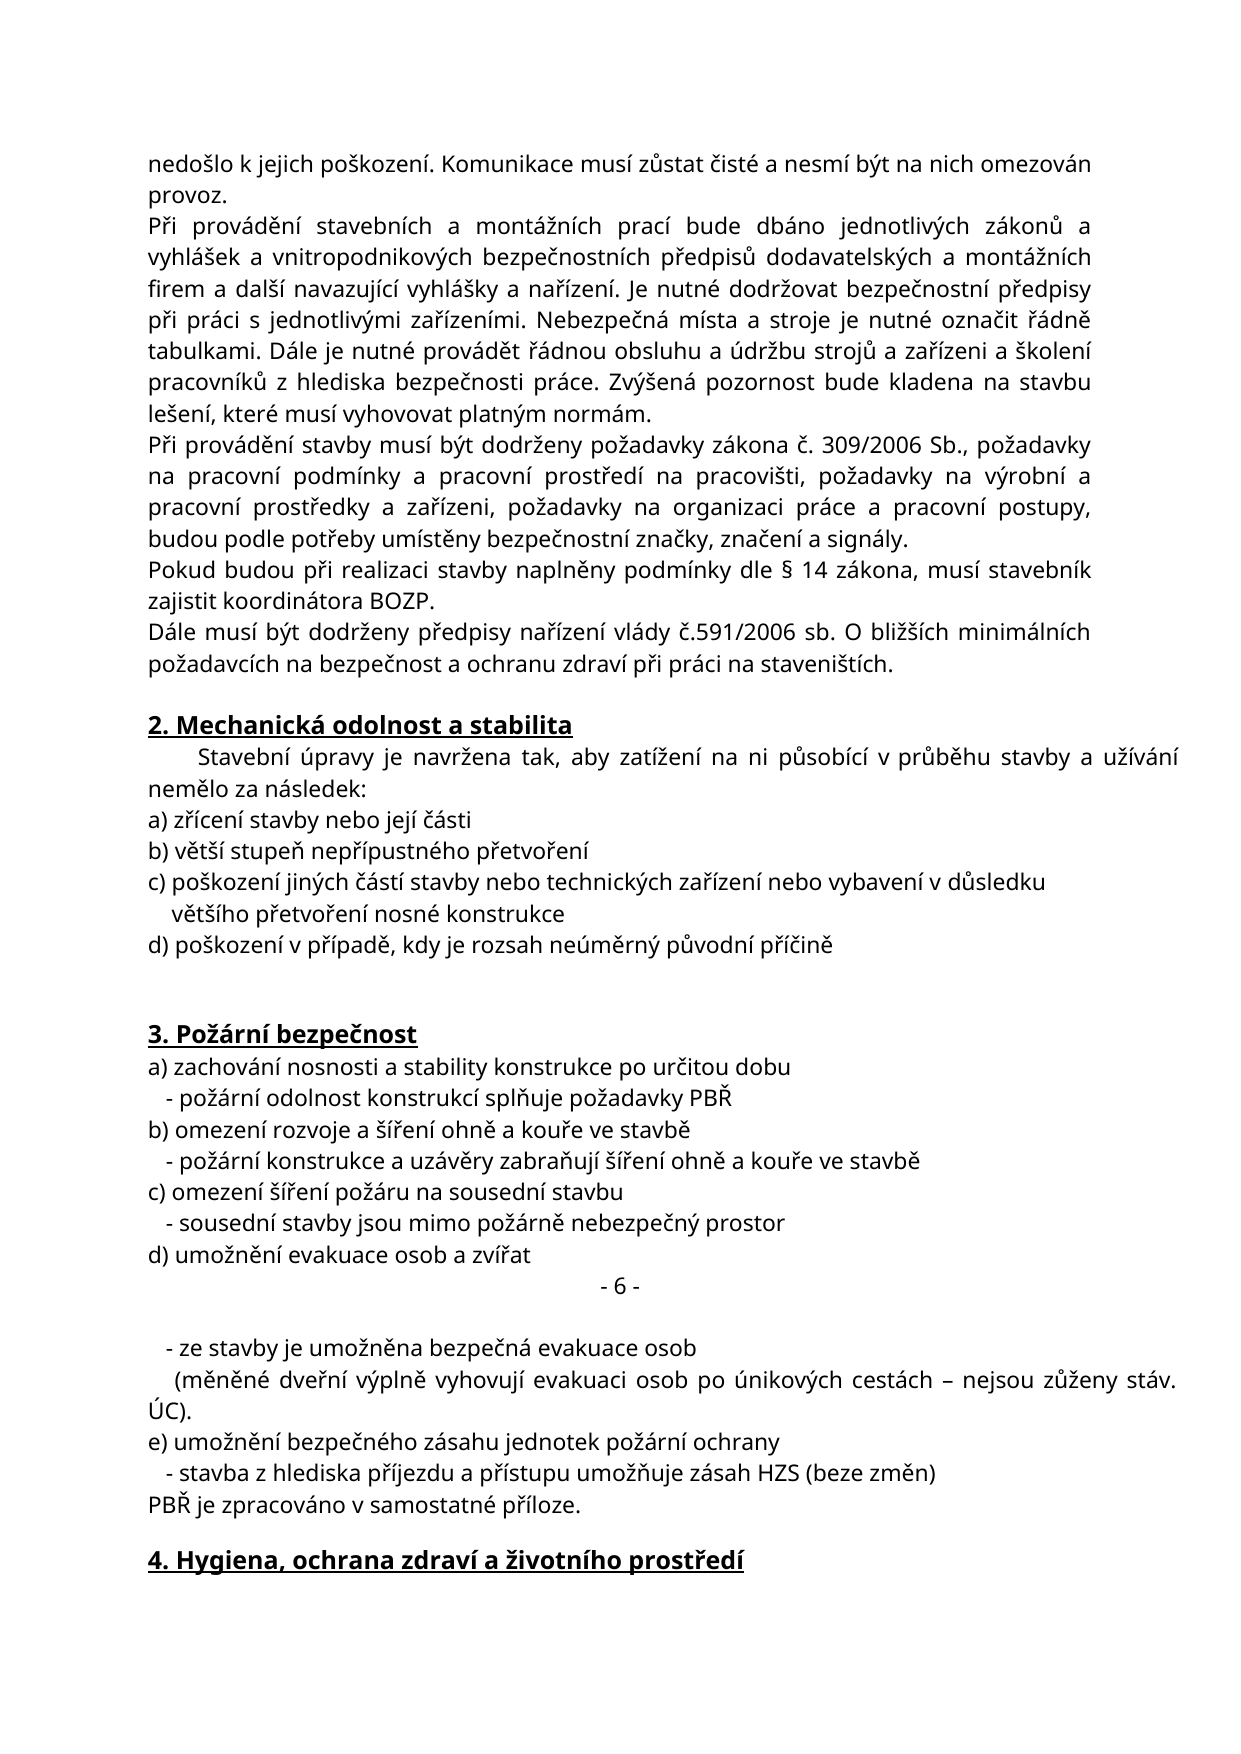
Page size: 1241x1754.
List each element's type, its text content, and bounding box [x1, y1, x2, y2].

text e) umožnění bezpečného zásahu jednotek požární ochrany [148, 1426, 1093, 1457]
text - požární odolnost konstrukcí splňuje požadavky PBŘ [148, 1082, 1093, 1113]
text - požární konstrukce a uzávěry zabraňují šíření ohně a kouře ve stavbě [148, 1145, 1093, 1176]
text většího přetvoření nosné konstrukce [148, 898, 1093, 929]
text a) zachování nosnosti a stability konstrukce po určitou dobu [148, 1051, 1093, 1082]
text - 6 - [148, 1270, 1093, 1301]
text a) zřícení stavby nebo její části [148, 804, 1093, 835]
text - sousední stavby jsou mimo požárně nebezpečný prostor [148, 1207, 1093, 1238]
text c) poškození jiných částí stavby nebo technických zařízení nebo vybavení v důsledku [148, 866, 1093, 898]
text c) omezení šíření požáru na sousední stavbu [148, 1176, 1093, 1207]
text d) poškození v případě, kdy je rozsah neúměrný původní příčině [148, 929, 1093, 960]
text - stavba z hlediska příjezdu a přístupu umožňuje zásah HZS (beze změn) [148, 1457, 1093, 1488]
text 4. Hygiena, ochrana zdraví a životního prostředí [148, 1542, 1093, 1577]
text Při provádění stavebních a montážních prací bude dbáno jednotlivých zákonů a vyhlášek a vnitropodnikových bezpečnostních předpisů dodavatelských a montážních firem a další navazující vyhlášky a nařízení. Je nutné dodržovat bezpečnostní předpisy při práci s jednotlivými zařízeními. Nebezpečná místa a stroje je nutné označit řádně tabulkami. Dále je nutné provádět řádnou obsluhu a údržbu strojů a zařízeni a školení pracovníků z hlediska bezpečnosti práce. Zvýšená pozornost bude kladena na stavbu lešení, které musí vyhovovat platným normám. [148, 210, 1093, 429]
text Při provádění stavby musí být dodrženy požadavky zákona č. 309/2006 Sb., požadavky na pracovní podmínky a pracovní prostředí na pracovišti, požadavky na výrobní a pracovní prostředky a zařízeni, požadavky na organizaci práce a pracovní postupy, budou podle potřeby umístěny bezpečnostní značky, značení a signály. [148, 429, 1093, 554]
text Stavební úpravy je navržena tak, aby zatížení na ni působící v průběhu stavby a užívání nemělo za následek: [148, 741, 1179, 804]
text Dále musí být dodrženy předpisy nařízení vlády č.591/2006 sb. O bližších minimálních požadavcích na bezpečnost a ochranu zdraví při práci na staveništích. [148, 616, 1093, 679]
text d) umožnění evakuace osob a zvířat [148, 1238, 1093, 1270]
text - ze stavby je umožněna bezpečná evakuace osob [148, 1332, 1093, 1363]
text (měněné dveřní výplně vyhovují evakuaci osob po únikových cestách – nejsou zůženy stáv. ÚC). [148, 1363, 1179, 1426]
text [148, 148, 1093, 210]
text Pokud budou při realizaci stavby naplněny podmínky dle § 14 zákona, musí stavebník zajistit koordinátora BOZP. [148, 554, 1093, 616]
text b) větší stupeň nepřípustného přetvoření [148, 835, 1093, 866]
text b) omezení rozvoje a šíření ohně a kouře ve stavbě [148, 1113, 1093, 1145]
text 2. Mechanická odolnost a stabilita [148, 707, 1093, 741]
text 3. Požární bezpečnost [148, 1017, 1093, 1051]
text PBŘ je zpracováno v samostatné příloze. [148, 1488, 1093, 1520]
